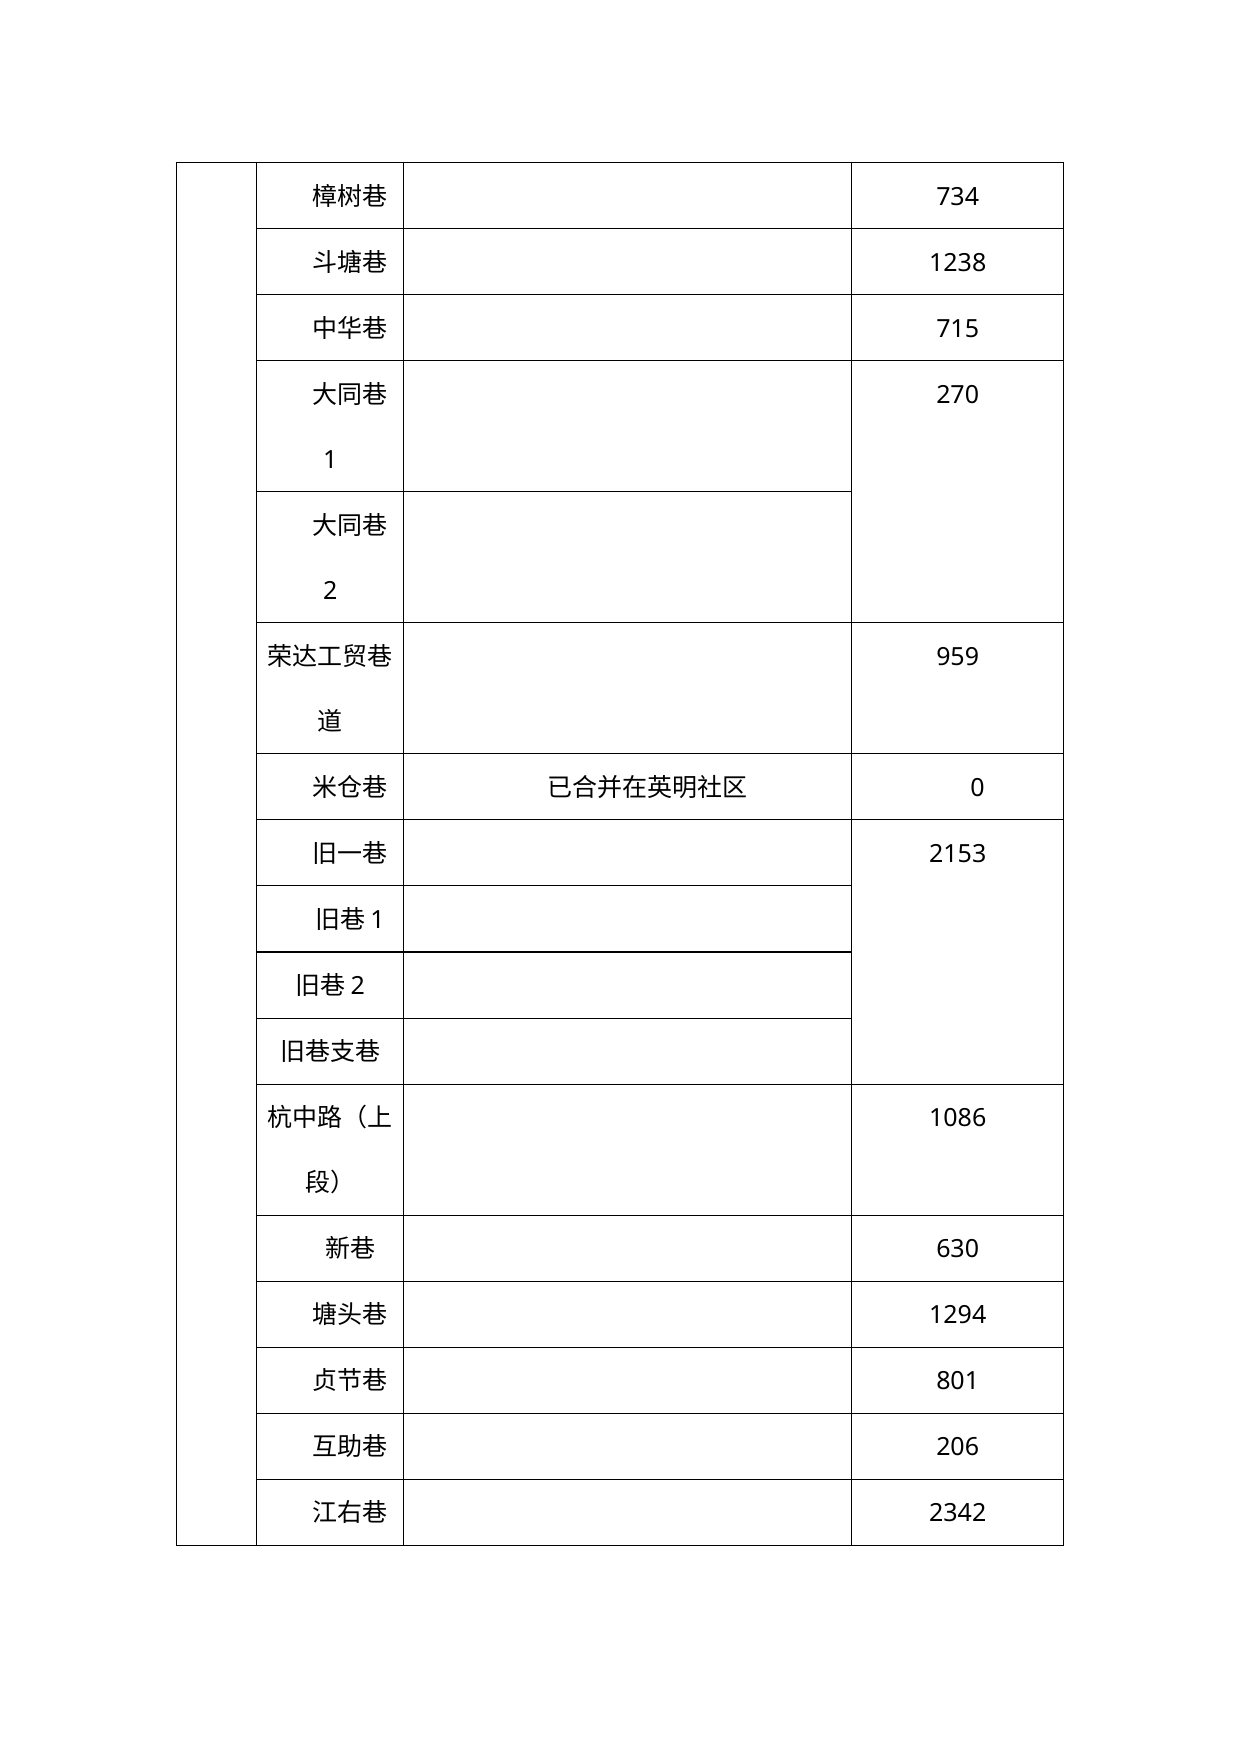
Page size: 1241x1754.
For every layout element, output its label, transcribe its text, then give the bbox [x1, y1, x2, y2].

table_cell 734 [852, 163, 1063, 228]
table_cell 大同巷2 [257, 492, 403, 622]
table_cell [404, 295, 851, 360]
table_cell 大同巷1 [257, 361, 403, 491]
table_cell 1086 [852, 1085, 1063, 1214]
table_cell [404, 1019, 851, 1083]
table_cell 塘头巷 [257, 1282, 403, 1347]
table_cell 江右巷 [257, 1480, 403, 1545]
table_cell 270 [852, 361, 1063, 622]
table_cell [404, 1414, 851, 1479]
table_cell 新巷 [257, 1216, 403, 1281]
table_cell 2153 [852, 820, 1063, 1083]
table_cell 2342 [852, 1480, 1063, 1545]
table_cell 中华巷 [257, 295, 403, 360]
table_cell 旧巷1 [257, 886, 403, 951]
table_cell 樟树巷 [257, 163, 403, 228]
table_cell [404, 1085, 851, 1214]
table_cell [404, 886, 851, 951]
table_cell [404, 492, 851, 622]
table_cell [404, 163, 851, 228]
table_cell 互助巷 [257, 1414, 403, 1479]
table_cell [404, 1282, 851, 1347]
table_cell 801 [852, 1348, 1063, 1413]
table_cell 贞节巷 [257, 1348, 403, 1413]
table_cell 旧巷2 [257, 953, 403, 1017]
table_cell [404, 953, 851, 1017]
table_cell 1294 [852, 1282, 1063, 1347]
table_cell 959 [852, 623, 1063, 753]
table_cell 斗塘巷 [257, 229, 403, 294]
table_cell [404, 623, 851, 753]
table_cell 杭中路（上段） [257, 1085, 403, 1214]
table_cell [404, 1480, 851, 1545]
table_cell 715 [852, 295, 1063, 360]
table_cell [404, 1216, 851, 1281]
table_cell 0 [852, 754, 1063, 819]
table_cell 旧巷支巷 [257, 1019, 403, 1083]
table_cell 206 [852, 1414, 1063, 1479]
table_cell [404, 1348, 851, 1413]
table_cell 630 [852, 1216, 1063, 1281]
table_cell 1238 [852, 229, 1063, 294]
table_cell 荣达工贸巷道 [257, 623, 403, 753]
table_cell 已合并在英明社区 [404, 754, 851, 819]
table_cell [404, 361, 851, 491]
table_cell [404, 820, 851, 885]
table_cell [404, 229, 851, 294]
table_cell 米仓巷 [257, 754, 403, 819]
table_cell 旧一巷 [257, 820, 403, 885]
